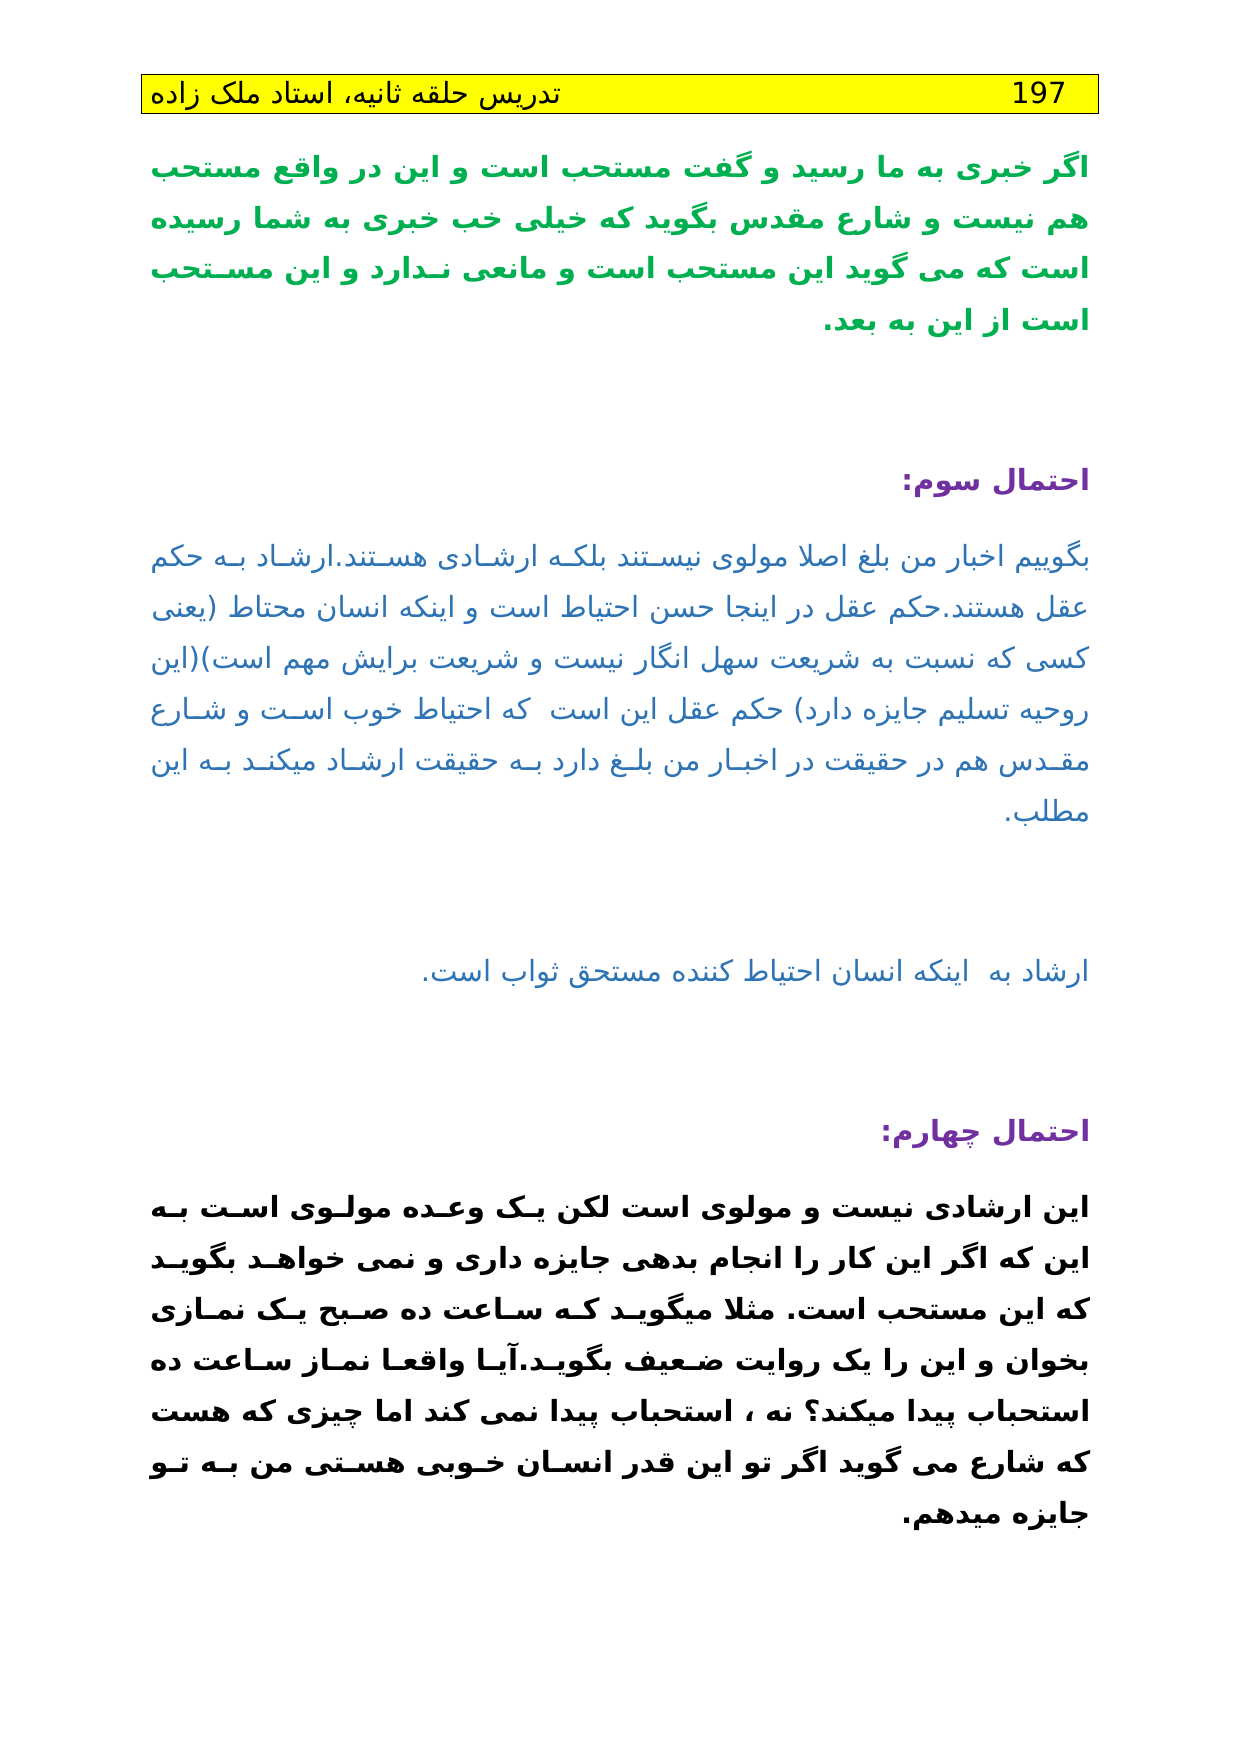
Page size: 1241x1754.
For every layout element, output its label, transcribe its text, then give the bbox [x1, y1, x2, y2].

text اگر خبری به ما رسید و گفت مستحب است و این در واقع مستحب هم نیست و شارع مقدس بگوید که خیلی خب خبری به شما رسیده است که می گوید این مستحب است و مانعی ندارد و این مستحب است از این به بعد. [150, 150, 1090, 337]
text بگوییم اخبار من بلغ اصلا مولوی نیستند بلکه ارشادی هستند.ارشاد به حکم عقل هستند.حکم عقل در اینجا حسن احتیاط است و اینکه انسان محتاط (یعنی کسی که نسبت به شریعت سهل انگار نیست و شریعت برایش مهم است)(این روحیه تسلیم جایزه دارد) حکم عقل این است که احتیاط خوب است و شارع مقدس هم در حقیقت در اخبار من بلغ دارد به حقیقت ارشاد میکند به این مطلب. [150, 539, 1090, 828]
text احتمال چهارم: [150, 1115, 1090, 1149]
text ارشاد به اینکه انسان احتیاط کننده مستحق ثواب است. [150, 954, 1090, 988]
text احتمال سوم: [150, 463, 1090, 497]
text این ارشادی نیست و مولوی است لکن یک وعده مولوی است به این که اگر این کار را انجام بدهی جایزه داری و نمی خواهد بگوید که این مستحب است. مثلا میگوید که ساعت ده صبح یک نمازی بخوان و این را یک روایت ضعیف بگوید.آیا واقعا نماز ساعت ده استحباب پیدا میکند؟ نه ، استحباب پیدا نمی کند اما چیزی که هست که شارع می گوید اگر تو این قدر انسان خوبی هستی من به تو جایزه میدهم. [150, 1191, 1090, 1530]
